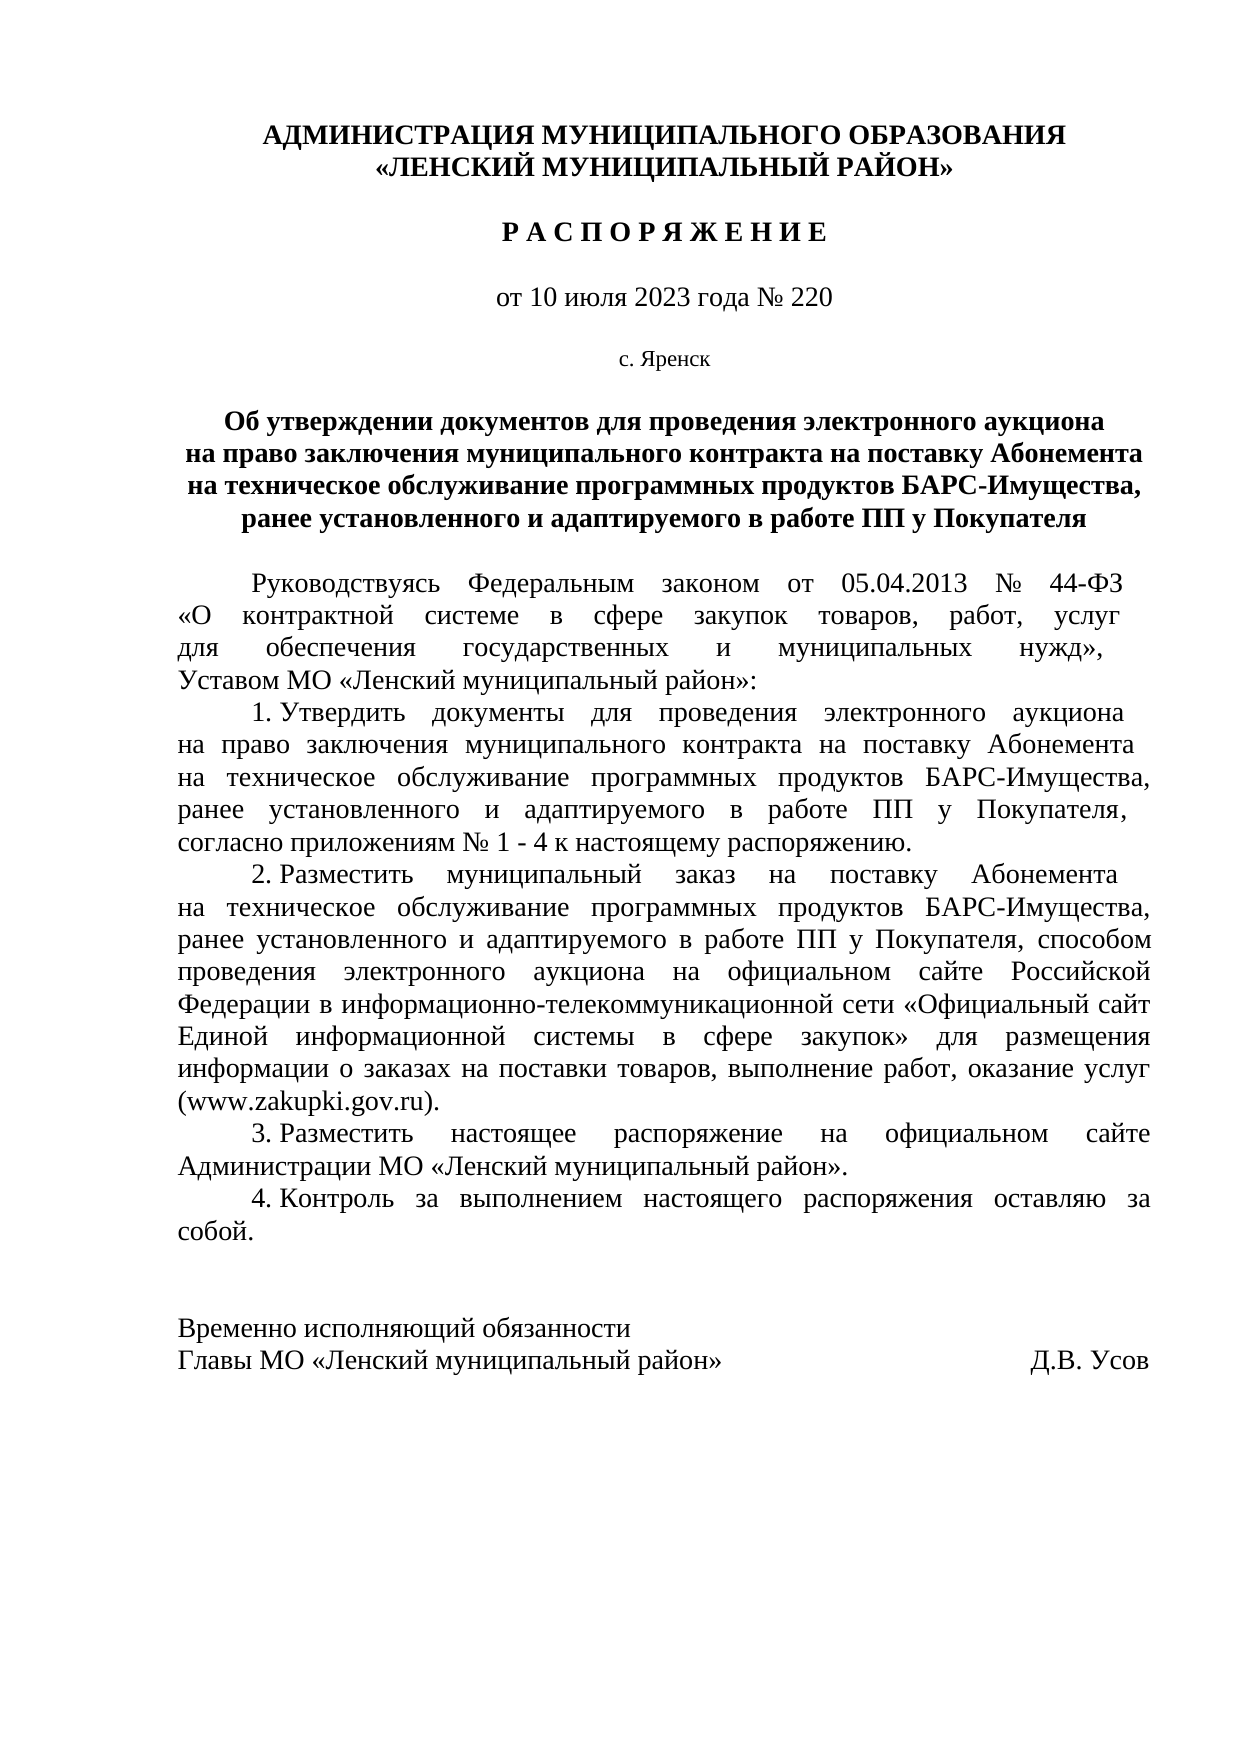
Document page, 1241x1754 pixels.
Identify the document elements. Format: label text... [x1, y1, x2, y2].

list Контроль за выполнением настоящего распоряжения оставляю за собой. [177, 1181, 1152, 1246]
text Временно исполняющий обязанности [177, 1311, 1152, 1343]
list Разместить муниципальный заказ на поставку Абонемента на техническое обслуживание программных продуктов БАРС-Имущества, ранее установленного и адаптируемого в работе ПП у Покупателя, способом проведения электронного аукциона на официальном сайте Российской Федерации в информационно-телекоммуникационной сети «Официальный сайт Единой информационной системы в сфере закупок» для размещения информации о заказах на поставки товаров, выполнение работ, оказание услуг (www.zakupki.gov.ru). [177, 857, 1152, 1116]
subtitle «ЛЕНСКИЙ МУНИЦИПАЛЬНЫЙ РАЙОН» [177, 151, 1152, 183]
subtitle АДМИНИСТРАЦИЯ МУНИЦИПАЛЬНОГО ОБРАЗОВАНИЯ [177, 118, 1152, 151]
list Утвердить документы для проведения электронного аукциона на право заключения муниципального контракта на поставку Абонемента на техническое обслуживание программных продуктов БАРС-Имущества, ранее установленного и адаптируемого в работе ПП у Покупателя, согласно приложениям № 1 - 4 к настоящему распоряжению. [177, 695, 1152, 857]
subtitle Р А С П О Р Я Ж Е Н И Е [177, 215, 1152, 248]
text от 10 июля 2023 года № 220 [177, 280, 1152, 312]
table_header Об утверждении документов для проведения электронного аукциона на право заключения муниципального контракта на поставку Абонемента на техническое обслуживание программных продуктов БАРС-Имущества, ранее установленного и адаптируемого в работе ПП у Покупателя [166, 404, 1163, 533]
text Главы МО «Ленский муниципальный район» Д.В. Усов [177, 1343, 1152, 1376]
list Разместить настоящее распоряжение на официальном сайте Администрации МО «Ленский муниципальный район». [177, 1116, 1152, 1181]
text с. Яренск [177, 345, 1152, 371]
text Руководствуясь Федеральным законом от 05.04.2013 № 44-ФЗ «О контрактной системе в сфере закупок товаров, работ, услуг для обеспечения государственных и муниципальных нужд», Уставом МО «Ленский муниципальный район»: [177, 566, 1152, 695]
